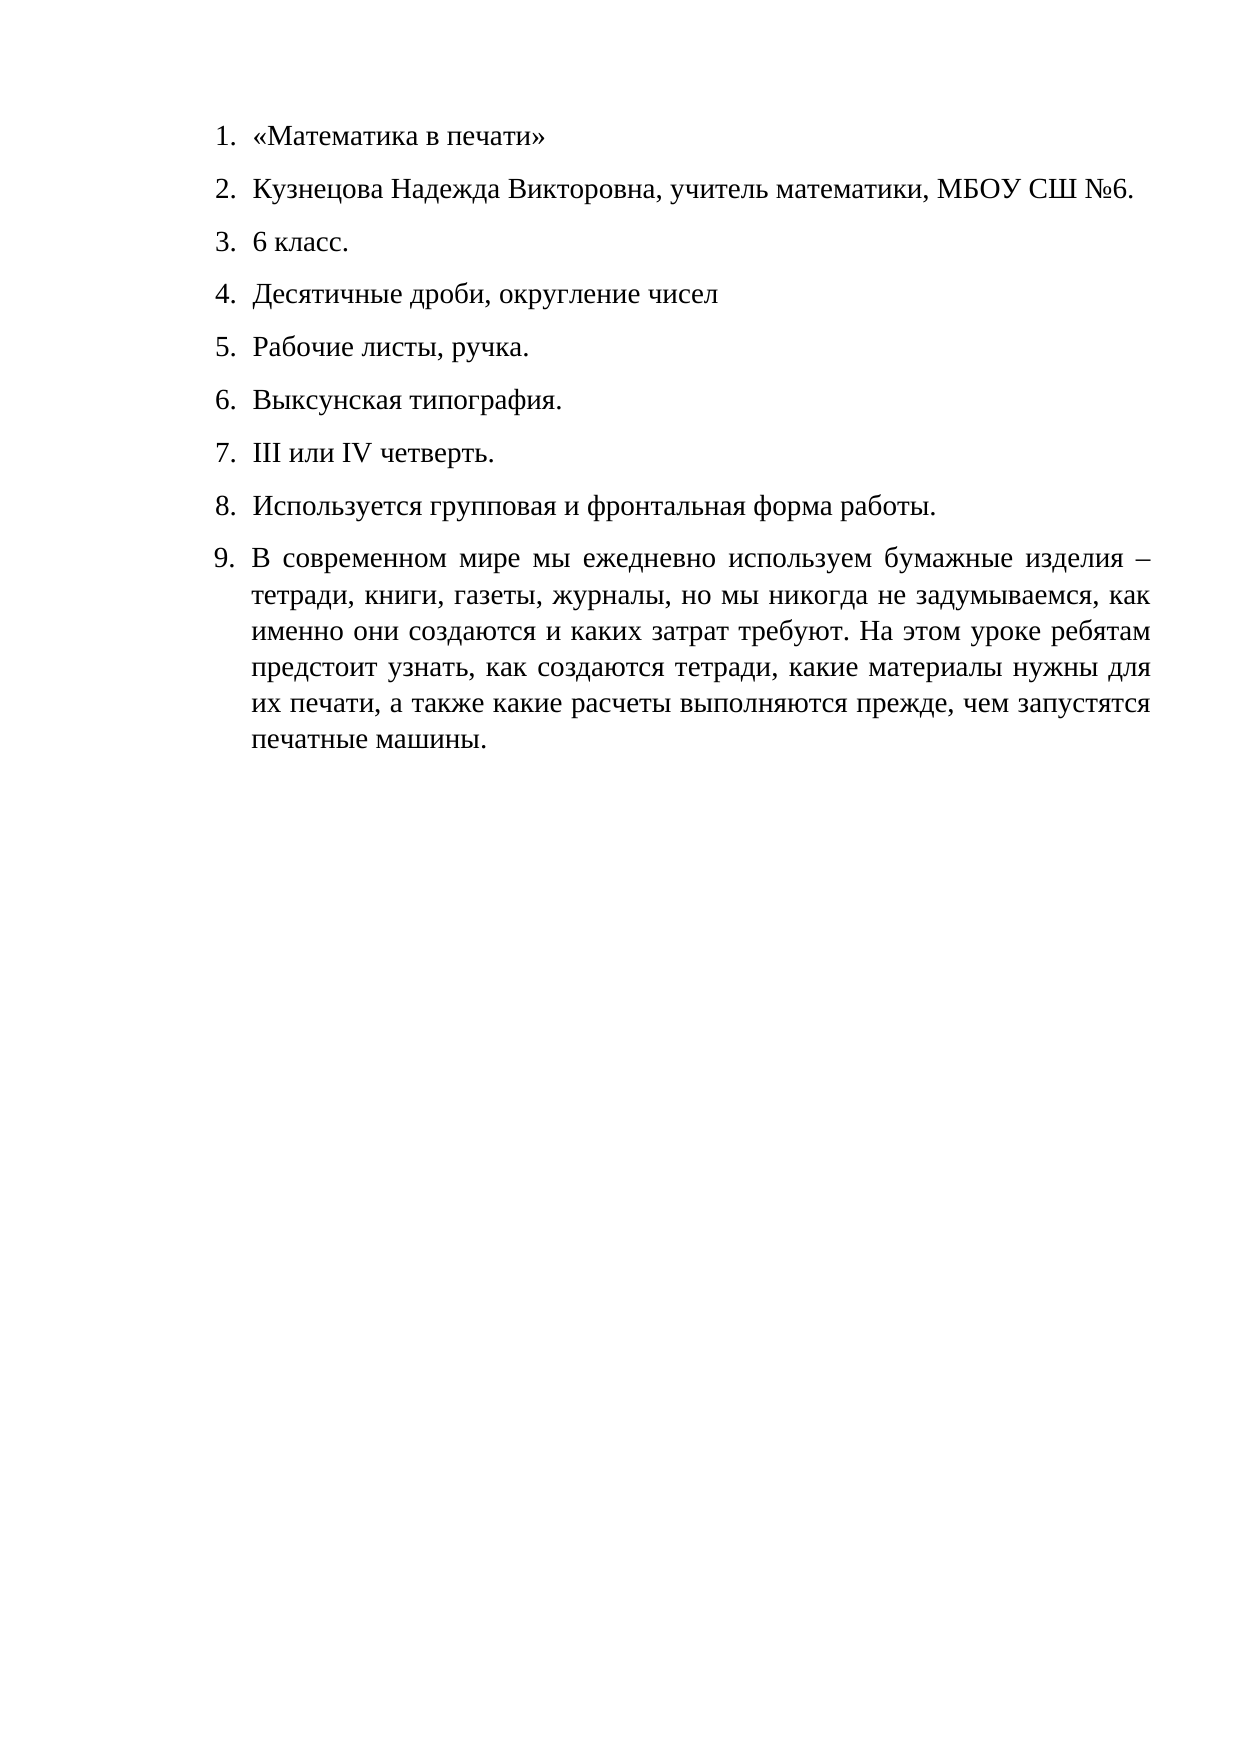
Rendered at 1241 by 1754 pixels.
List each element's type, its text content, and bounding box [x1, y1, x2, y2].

list Десятичные дроби, округление чисел [215, 277, 1152, 310]
list III или IV четверть. [215, 435, 1152, 468]
list Выксунская типография. [215, 382, 1152, 416]
list В современном мире мы ежедневно используем бумажные изделия – тетради, книги, газеты, журналы, но мы никогда не задумываемся, как именно они создаются и каких затрат требуют. На этом уроке ребятам предстоит узнать, как создаются тетради, какие материалы нужны для их печати, а также какие расчеты выполняются прежде, чем запустятся печатные машины. [213, 541, 1152, 755]
list Кузнецова Надежда Викторовна, учитель математики, МБОУ СШ №6. [215, 171, 1152, 204]
list «Математика в печати» [215, 118, 1152, 152]
list 6 класс. [215, 224, 1152, 257]
list Рабочие листы, ручка. [215, 329, 1152, 363]
list Используется групповая и фронтальная форма работы. [215, 488, 1152, 521]
